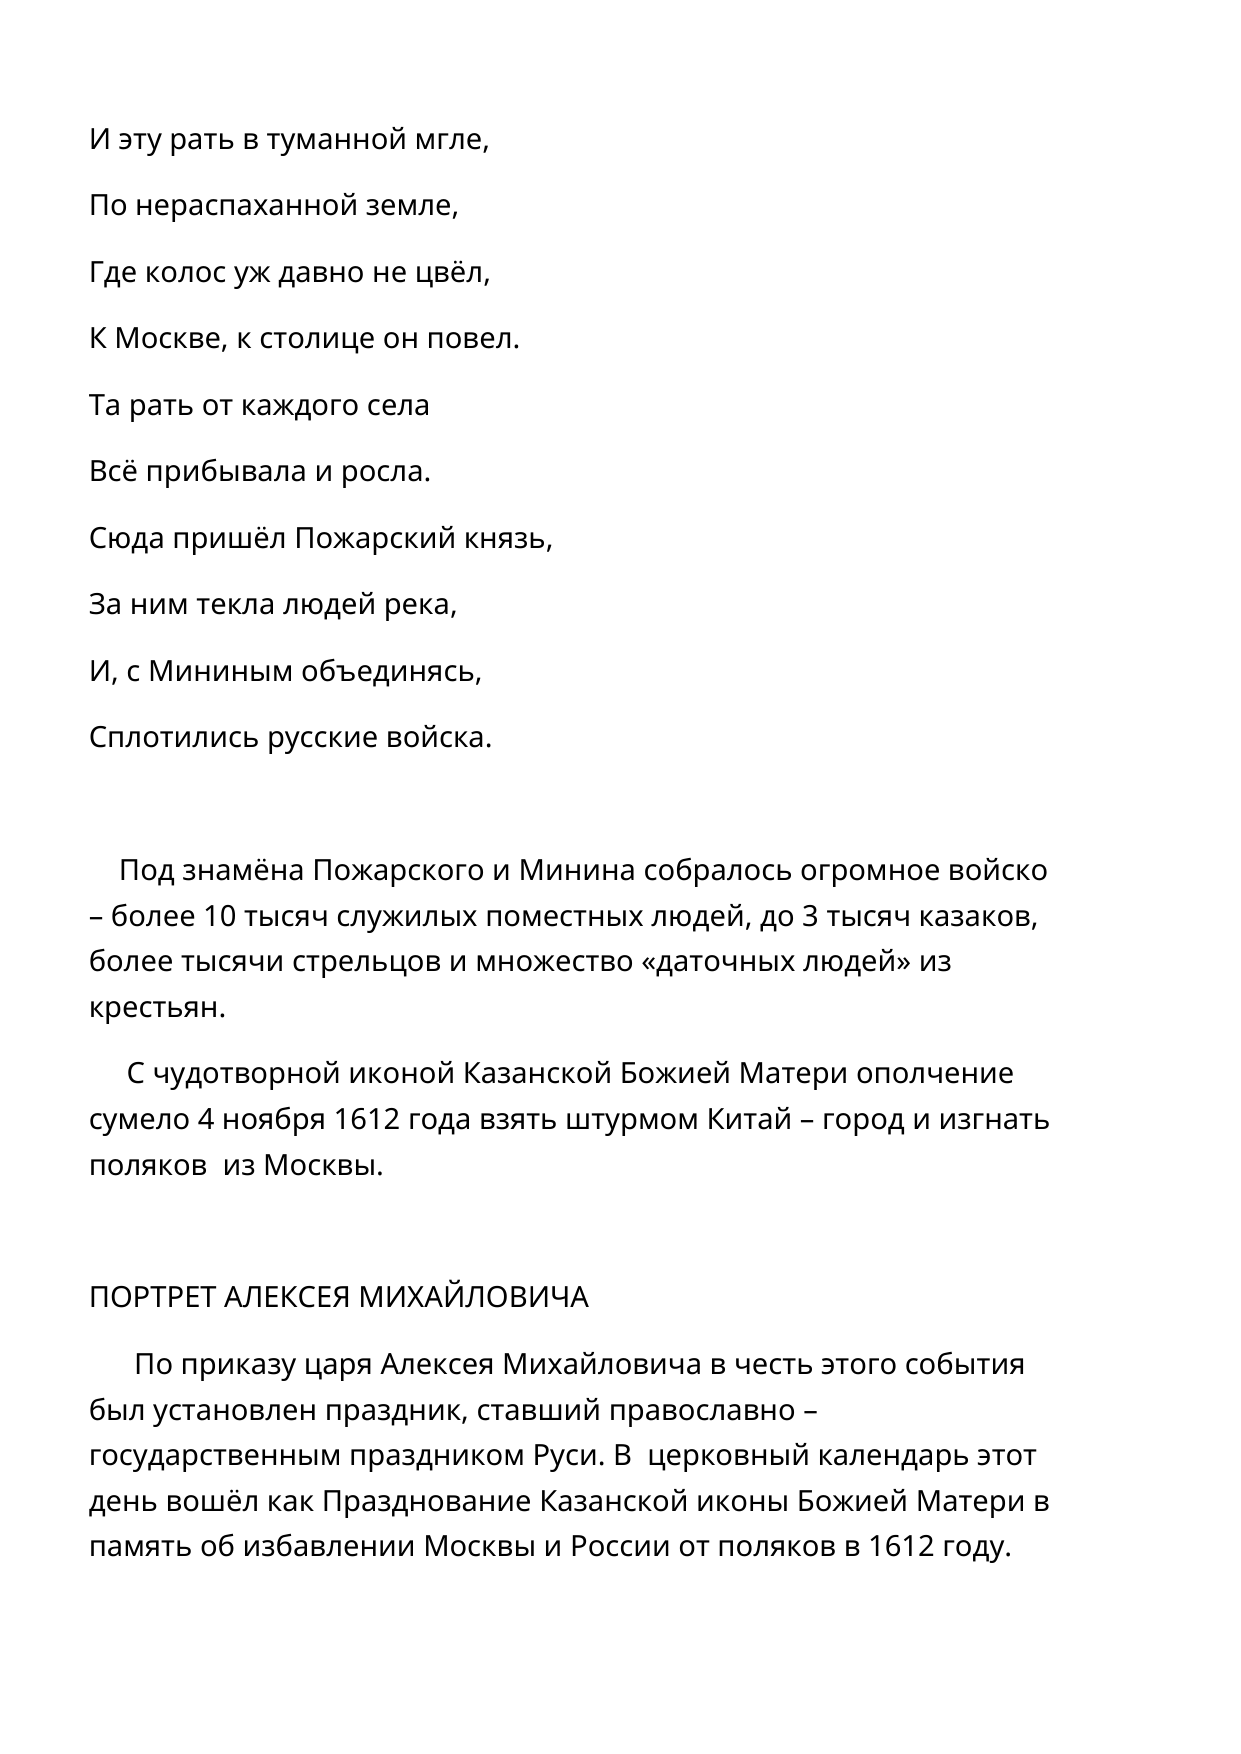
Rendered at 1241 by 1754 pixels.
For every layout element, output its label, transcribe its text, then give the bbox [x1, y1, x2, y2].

text За ним текла людей река, [88, 583, 1063, 623]
text Сюда пришёл Пожарский князь, [88, 517, 1063, 557]
text И, с Мининым объединясь, [88, 650, 1063, 689]
text По нераспаханной земле, [88, 184, 1063, 224]
text Сплотились русские войска. [88, 716, 1063, 756]
text К Москве, к столице он повел. [88, 317, 1063, 357]
text И эту рать в туманной мгле, [88, 118, 1063, 158]
text Где колос уж давно не цвёл, [88, 251, 1063, 291]
text ПОРТРЕТ АЛЕКСЕЯ МИХАЙЛОВИЧА [88, 1277, 1063, 1316]
text По приказу царя Алексея Михайловича в честь этого события был установлен праздник, ставший православно – государственным праздником Руси. В церковный календарь этот день вошёл как Празднование Казанской иконы Божией Матери в память об избавлении Москвы и России от поляков в 1612 году. [88, 1343, 1063, 1565]
text С чудотворной иконой Казанской Божией Матери ополчение сумело 4 ноября 1612 года взять штурмом Китай – город и изгнать поляков из Москвы. [88, 1052, 1063, 1183]
text Та рать от каждого села [88, 384, 1063, 424]
text Под знамёна Пожарского и Минина собралось огромное войско – более 10 тысяч служилых поместных людей, до 3 тысяч казаков, более тысячи стрельцов и множество «даточных людей» из крестьян. [88, 849, 1063, 1026]
text Всё прибывала и росла. [88, 450, 1063, 490]
